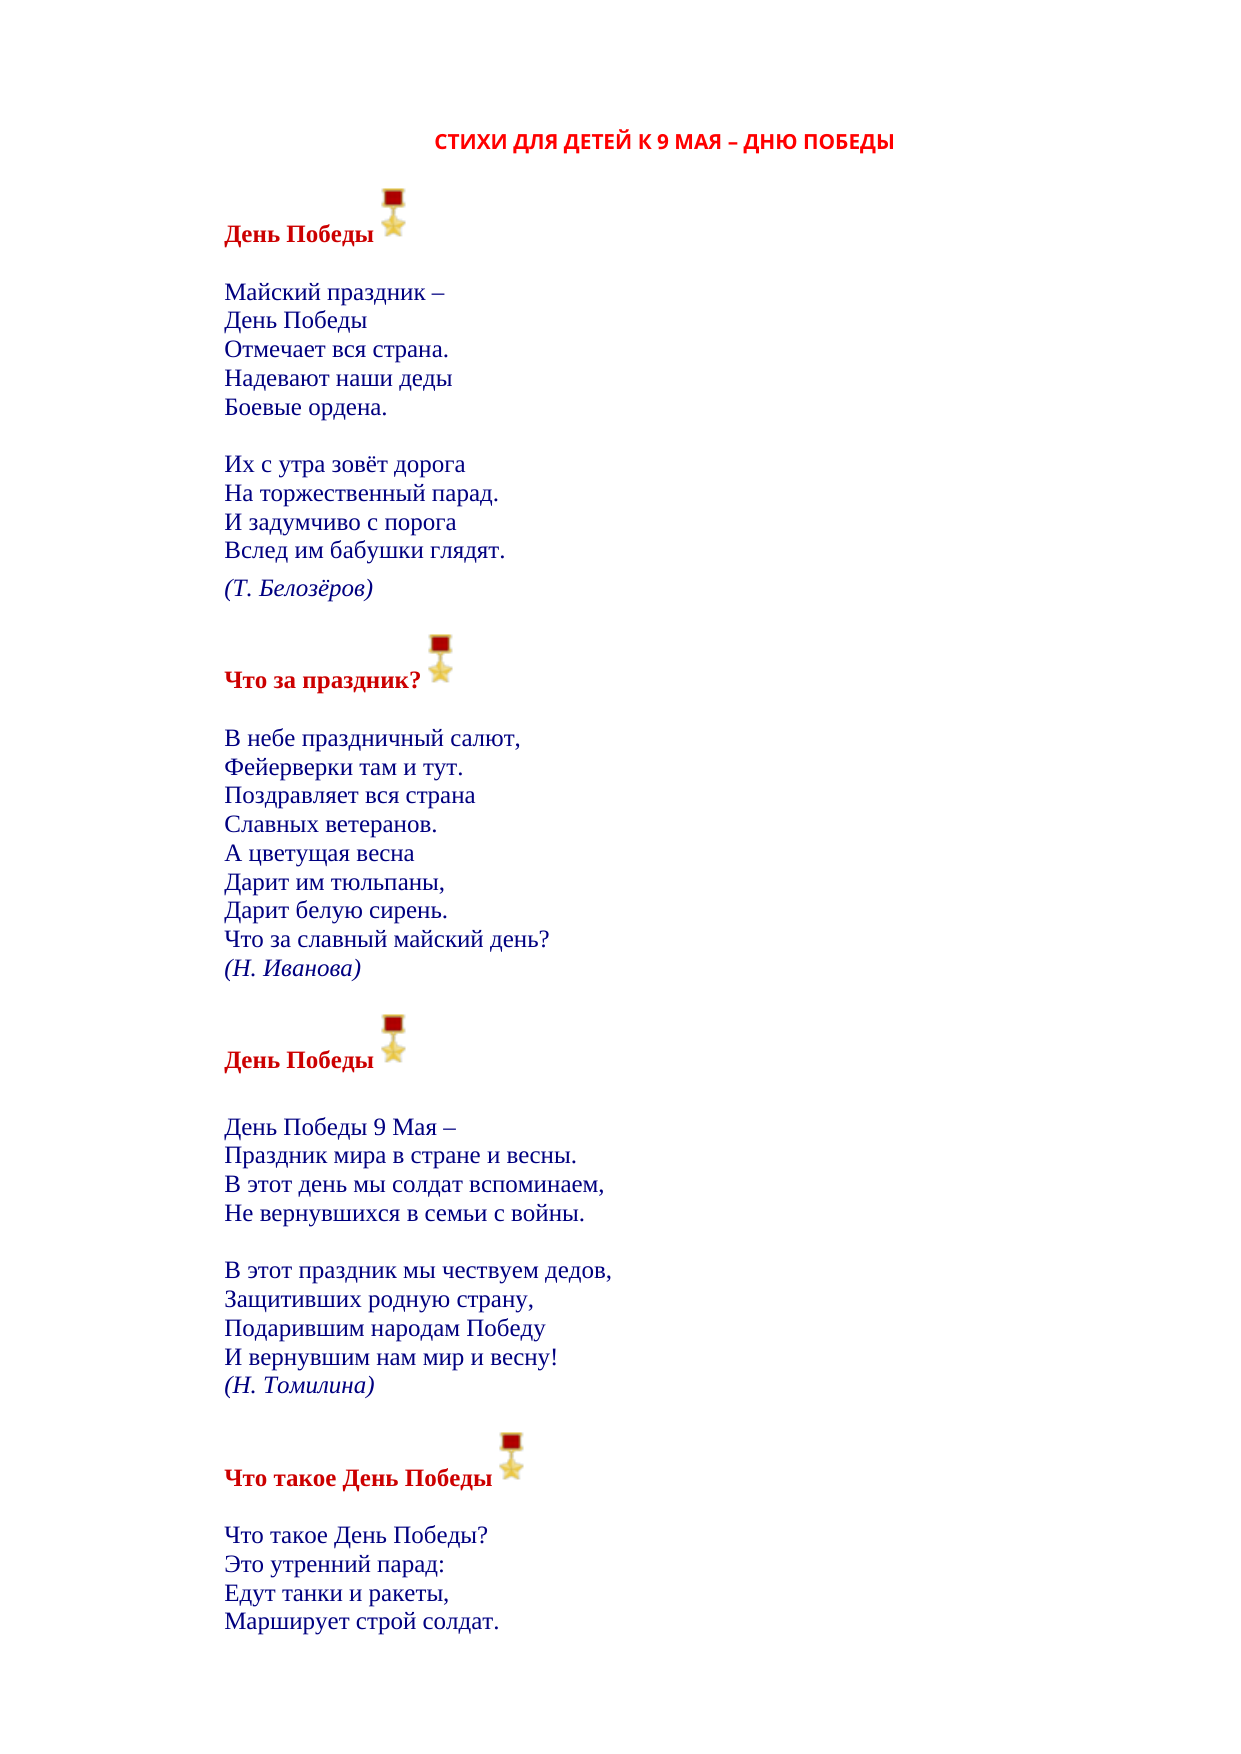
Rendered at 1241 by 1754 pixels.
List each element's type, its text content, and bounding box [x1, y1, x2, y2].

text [224, 1520, 1144, 1635]
text (Т. Белозёров) [224, 573, 1136, 602]
text В небе праздничный салют, Фейерверки там и тут. Поздравляет вся страна Славных ветеранов. А цветущая весна Дарит им тюльпаны, Дарит белую сирень. Что за славный майский день? [224, 723, 1136, 953]
text Не вернувшихся в семьи с войны. [224, 1198, 1136, 1227]
picture [498, 1428, 527, 1486]
text День Победы 9 Мая – [224, 1112, 1136, 1141]
text И вернувшим нам мир и весну! [224, 1342, 1136, 1371]
text Подарившим народам Победу [224, 1313, 1136, 1342]
picture [380, 1010, 409, 1069]
text День Победы [224, 1011, 1136, 1074]
text Что такое День Победы [224, 1399, 1136, 1491]
text (Н. Томилина) [224, 1371, 1136, 1399]
text Защитивших родную страну, [224, 1284, 1136, 1313]
text Что за праздник? [224, 631, 1136, 694]
text В этот праздник мы чествуем дедов, [224, 1256, 1136, 1284]
picture [380, 184, 409, 243]
text (Н. Иванова) [224, 953, 1136, 982]
picture [427, 631, 456, 689]
text День Победы Майский праздник – День Победы Отмечает вся страна. Надевают наши деды Боевые ордена. Их с утра зовёт дорога На торжественный парад. И задумчиво с порога Вслед им бабушки глядят. [224, 185, 1136, 564]
text СТИХИ ДЛЯ ДЕТЕЙ К 9 МАЯ – ДНЮ ПОБЕДЫ [185, 127, 1144, 156]
text В этот день мы солдат вспоминаем, [224, 1169, 1136, 1198]
text Праздник мира в стране и весны. [224, 1141, 1136, 1169]
